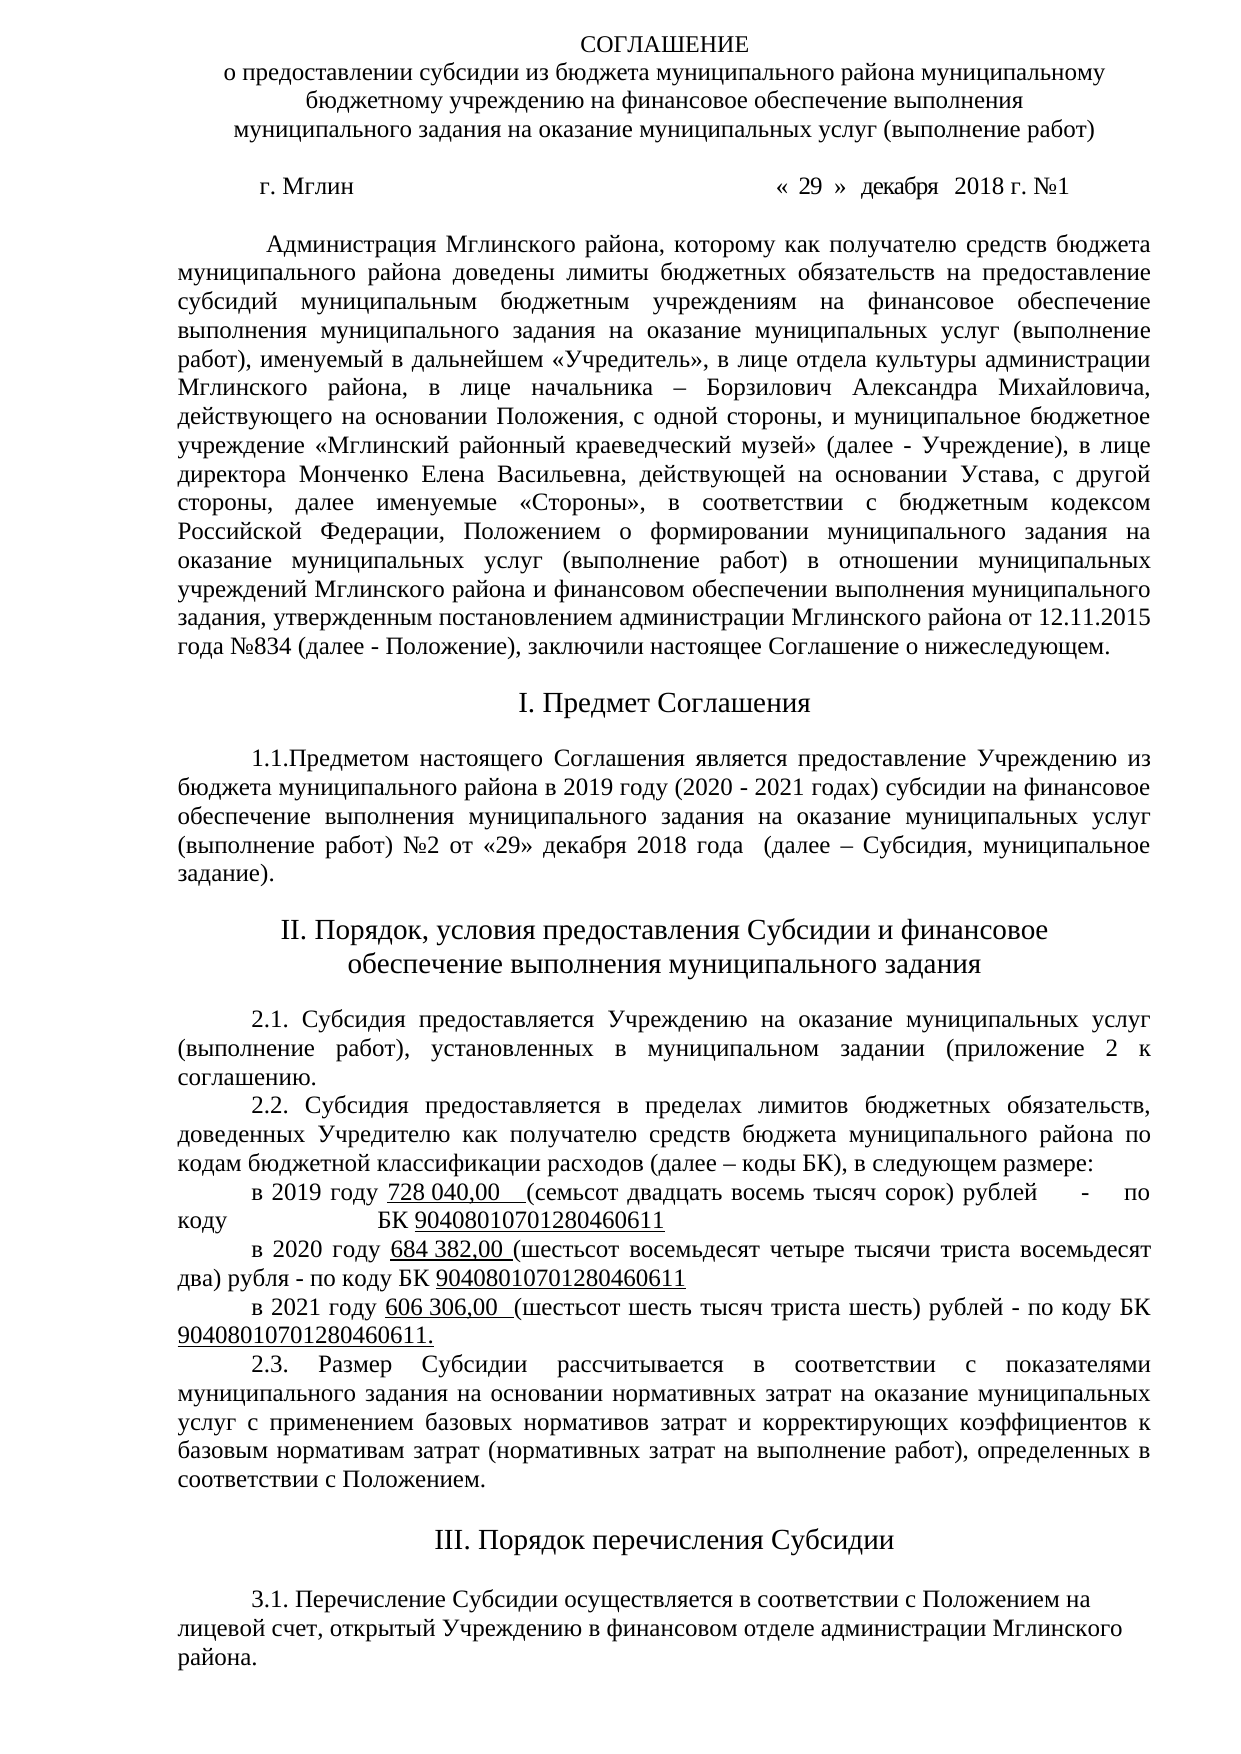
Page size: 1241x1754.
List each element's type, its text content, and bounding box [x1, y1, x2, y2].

text г. Мглин « 29 » декабря 2018 г. №1 [177, 171, 776, 200]
text в 2021 году 606 306,00 (шестьсот шесть тысяч триста шесть) рублей - по коду БК 90408010701280460611. [177, 1292, 1152, 1349]
text III. Порядок перечисления Субсидии [177, 1522, 1152, 1555]
text 2.2. Субсидия предоставляется в пределах лимитов бюджетных обязательств, доведенных Учредителю как получателю средств бюджета муниципального района по кодам бюджетной классификации расходов (далее – коды БК), в следующем размере: [177, 1091, 1152, 1177]
text муниципального задания на оказание муниципальных услуг (выполнение работ) [177, 114, 1152, 142]
text о предоставлении субсидии из бюджета муниципального района муниципальному бюджетному учреждению на финансовое обеспечение выполнения [177, 58, 1152, 114]
text 1.1.Предметом настоящего Соглашения является предоставление Учреждению из бюджета муниципального района в 2019 году (2020 - 2021 годах) субсидии на финансовое обеспечение выполнения муниципального задания на оказание муниципальных услуг (выполнение работ) №2 от «29» декабря 2018 года (далее – Субсидия, муниципальное задание). [177, 743, 1152, 887]
text в 2019 году 728 040,00 (семьсот двадцать восемь тысяч сорок) рублей - по коду БК 90408010701280460611 [177, 1177, 1152, 1234]
text II. Порядок, условия предоставления Субсидии и финансовое обеспечение выполнения муниципального задания [177, 912, 1152, 979]
text 3.1. Перечисление Субсидии осуществляется в соответствии с Положением на лицевой счет, открытый Учреждению в финансовом отделе администрации Мглинского района. [177, 1584, 1152, 1670]
text Администрация Мглинского района, которому как получателю средств бюджета муниципального района доведены лимиты бюджетных обязательств на предоставление субсидий муниципальным бюджетным учреждениям на финансовое обеспечение выполнения муниципального задания на оказание муниципальных услуг (выполнение работ), именуемый в дальнейшем «Учредитель», в лице отдела культуры администрации Мглинского района, в лице начальника – Борзилович Александра Михайловича, действующего на основании Положения, с одной стороны, и муниципальное бюджетное учреждение «Мглинский районный краеведческий музей» (далее - Учреждение), в лице директора Монченко Елена Васильевна, действующей на основании Устава, с другой стороны, далее именуемые «Стороны», в соответствии с бюджетным кодексом Российской Федерации, Положением о формировании муниципального задания на оказание муниципальных услуг (выполнение работ) в отношении муниципальных учреждений Мглинского района и финансовом обеспечении выполнения муниципального задания, утвержденным постановлением администрации Мглинского района от 12.11.2015 года №834 (далее - Положение), заключили настоящее Соглашение о нижеследующем. [177, 229, 1152, 660]
text СОГЛАШЕНИЕ [177, 29, 1152, 58]
text 2.1. Субсидия предоставляется Учреждению на оказание муниципальных услуг (выполнение работ), установленных в муниципальном задании (приложение 2 к соглашению. [177, 1004, 1152, 1091]
text в 2020 году 684 382,00 (шестьсот восемьдесят четыре тысячи триста восемьдесят два) рубля - по коду БК 90408010701280460611 [177, 1234, 1152, 1292]
text г. Мглин « 29 » декабря 2018 г. №1 [954, 171, 1152, 200]
text 2.3. Размер Субсидии рассчитывается в соответствии с показателями муниципального задания на основании нормативных затрат на оказание муниципальных услуг с применением базовых нормативов затрат и корректирующих коэффициентов к базовым нормативам затрат (нормативных затрат на выполнение работ), определенных в соответствии с Положением. [177, 1349, 1152, 1493]
text I. Предмет Соглашения [177, 685, 1152, 718]
